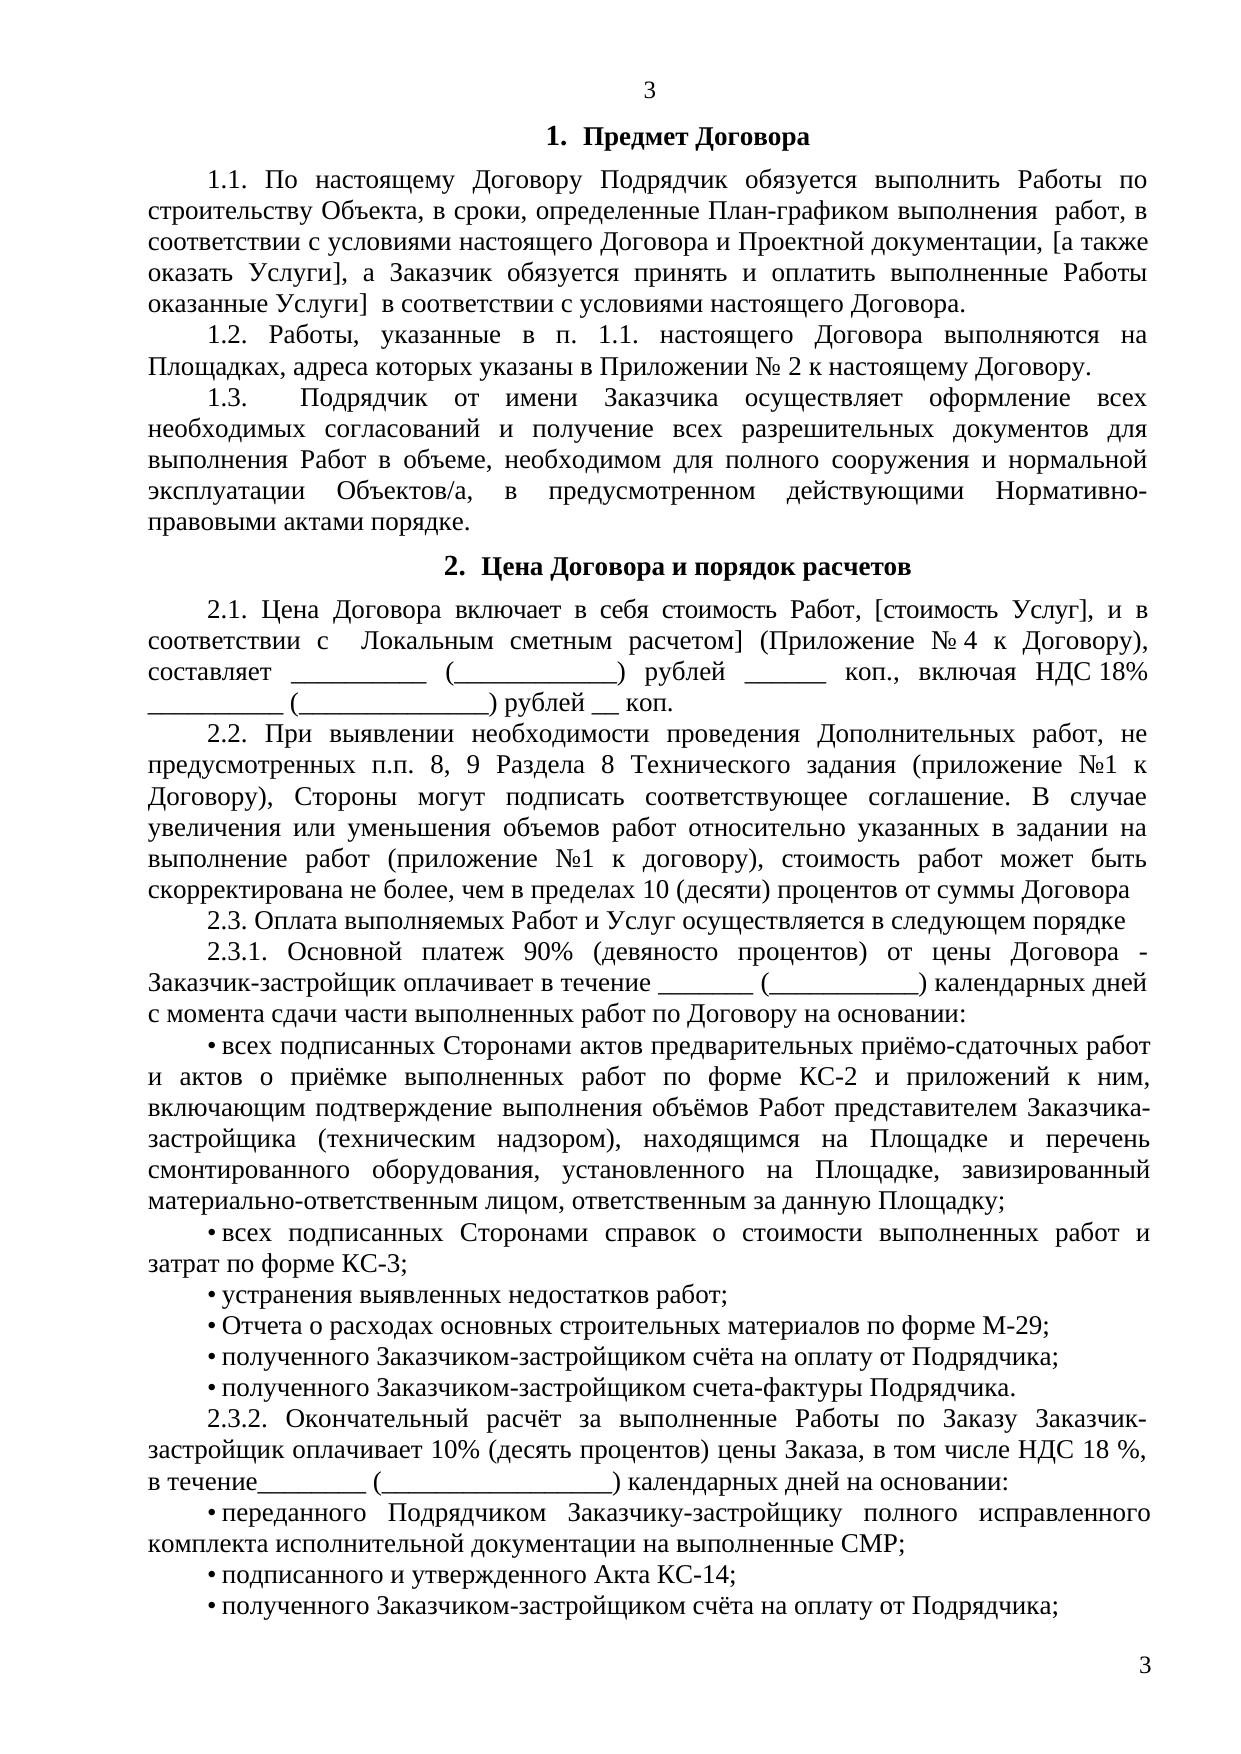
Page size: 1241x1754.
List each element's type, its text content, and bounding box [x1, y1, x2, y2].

text 1.3. Подрядчик от имени Заказчика осуществляет оформление всех необходимых согласований и получение всех разрешительных документов для выполнения Работ в объеме, необходимом для полного сооружения и нормальной эксплуатации Объектов/а, в предусмотренном действующими Нормативно-правовыми актами порядке. [148, 381, 1148, 537]
text 2.1. Цена Договора включает в себя стоимость Работ, [стоимость Услуг], и в соответствии с Локальным сметным расчетом] (Приложение № 4 к Договору), составляет __________ (____________) рублей ______ коп., включая НДС 18% __________ (______________) рублей __ коп. [148, 593, 1148, 717]
text • подписанного и утвержденного Акта КС-14; [148, 1558, 1152, 1589]
text 2.3. Оплата выполняемых Работ и Услуг осуществляется в следующем порядке [148, 904, 1148, 935]
text • всех подписанных Сторонами справок о стоимости выполненных работ и затрат по форме КС-3; [148, 1216, 1152, 1278]
text 2.2. При выявлении необходимости проведения Дополнительных работ, не предусмотренных п.п. 8, 9 Раздела 8 Технического задания (приложение №1 к Договору), Стороны могут подписать соответствующее соглашение. В случае увеличения или уменьшения объемов работ относительно указанных в задании на выполнение работ (приложение №1 к договору), стоимость работ может быть скорректирована не более, чем в пределах 10 (десяти) процентов от суммы Договора [148, 717, 1148, 904]
text • полученного Заказчиком-застройщиком счета-фактуры Подрядчика. [148, 1371, 1152, 1402]
text • полученного Заказчиком-застройщиком счёта на оплату от Подрядчика; [148, 1589, 1152, 1621]
text • полученного Заказчиком-застройщиком счёта на оплату от Подрядчика; [148, 1340, 1152, 1371]
list Предмет Договора [204, 118, 1152, 152]
text 1.1. По настоящему Договору Подрядчик обязуется выполнить Работы по строительству Объекта, в сроки, определенные План-графиком выполнения работ, в соответствии с условиями настоящего Договора и Проектной документации, [а также оказать Услуги], а Заказчик обязуется принять и оплатить выполненные Работы оказанные Услуги] в соответствии с условиями настоящего Договора. [148, 163, 1148, 319]
text 2.3.1. Основной платеж 90% (девяносто процентов) от цены Договора - Заказчик-застройщик оплачивает в течение _______ (___________) календарных дней с момента сдачи части выполненных работ по Договору на основании: [148, 935, 1148, 1029]
list Цена Договора и порядок расчетов [204, 548, 1152, 581]
text • всех подписанных Сторонами актов предварительных приёмо-сдаточных работ и актов о приёмке выполненных работ по форме КС-2 и приложений к ним, включающим подтверждение выполнения объёмов Работ представителем Заказчика-застройщика (техническим надзором), находящимся на Площадке и перечень смонтированного оборудования, установленного на Площадке, завизированный материально-ответственным лицом, ответственным за данную Площадку; [148, 1029, 1152, 1216]
text • устранения выявленных недостатков работ; [148, 1278, 1152, 1309]
text • Отчета о расходах основных строительных материалов по форме М-29; [148, 1309, 1152, 1340]
text • переданного Подрядчиком Заказчику-застройщику полного исправленного комплекта исполнительной документации на выполненные СМР; [148, 1496, 1152, 1558]
text 1.2. Работы, указанные в п. 1.1. настоящего Договора выполняются на Площадках, адреса которых указаны в Приложении № 2 к настоящему Договору. [148, 319, 1148, 381]
text 2.3.2. Окончательный расчёт за выполненные Работы по Заказу Заказчик-застройщик оплачивает 10% (десять процентов) цены Заказа, в том числе НДС 18 %, в течение________ (_________________) календарных дней на основании: [148, 1402, 1148, 1496]
